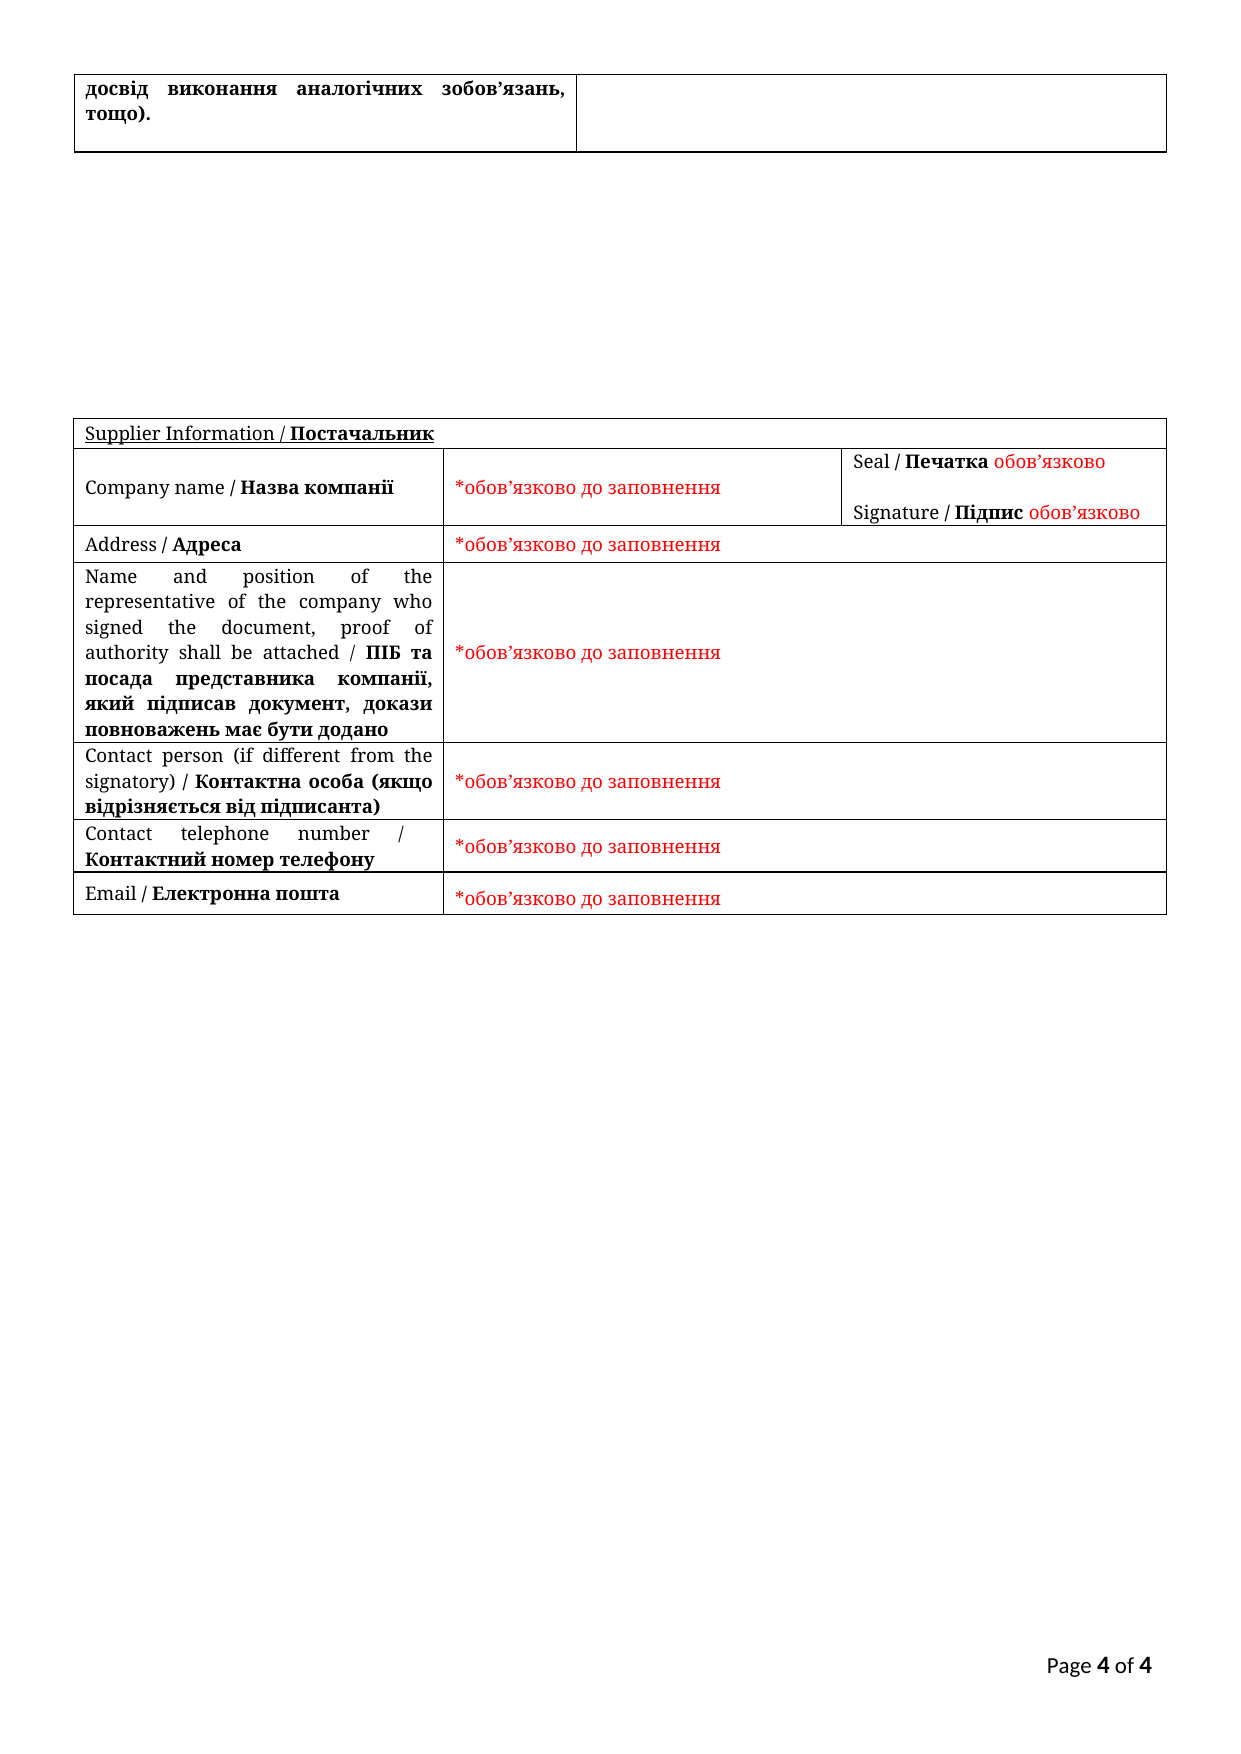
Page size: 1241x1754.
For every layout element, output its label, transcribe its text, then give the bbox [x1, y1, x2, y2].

table_cell Name and position of the representative of the company who signed the document, proof of authority shall be attached / ПІБ та посада представника компанії, який підписав документ, докази повноважень має бути додано [74, 563, 443, 742]
table_cell Company name / Назва компанії [74, 449, 443, 525]
table_cell Address / Адреса [74, 526, 443, 562]
table_cell *обов’язково до заповнення [444, 743, 1166, 819]
table_cell *обов’язково до заповнення [444, 563, 1166, 742]
table_cell *обов’язково до заповнення [444, 449, 841, 525]
table_cell *обов’язково до заповнення [444, 873, 1166, 914]
table_cell *обов’язково до заповнення [444, 820, 1166, 871]
table_cell Contact person (if different from the signatory) / Контактна особа (якщо відрізняється від підписанта) [74, 743, 443, 819]
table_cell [75, 75, 576, 151]
table_cell *обов’язково до заповнення [444, 526, 1166, 562]
table_cell Seal / Печатка обов’язково Signature / Підпис обов’язково [842, 449, 1166, 525]
table_header Supplier Information / Постачальник [74, 419, 1166, 448]
table_cell Email / Електронна пошта [74, 873, 443, 914]
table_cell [577, 75, 1166, 151]
table_cell Contact telephone number / Контактний номер телефону [74, 820, 443, 871]
